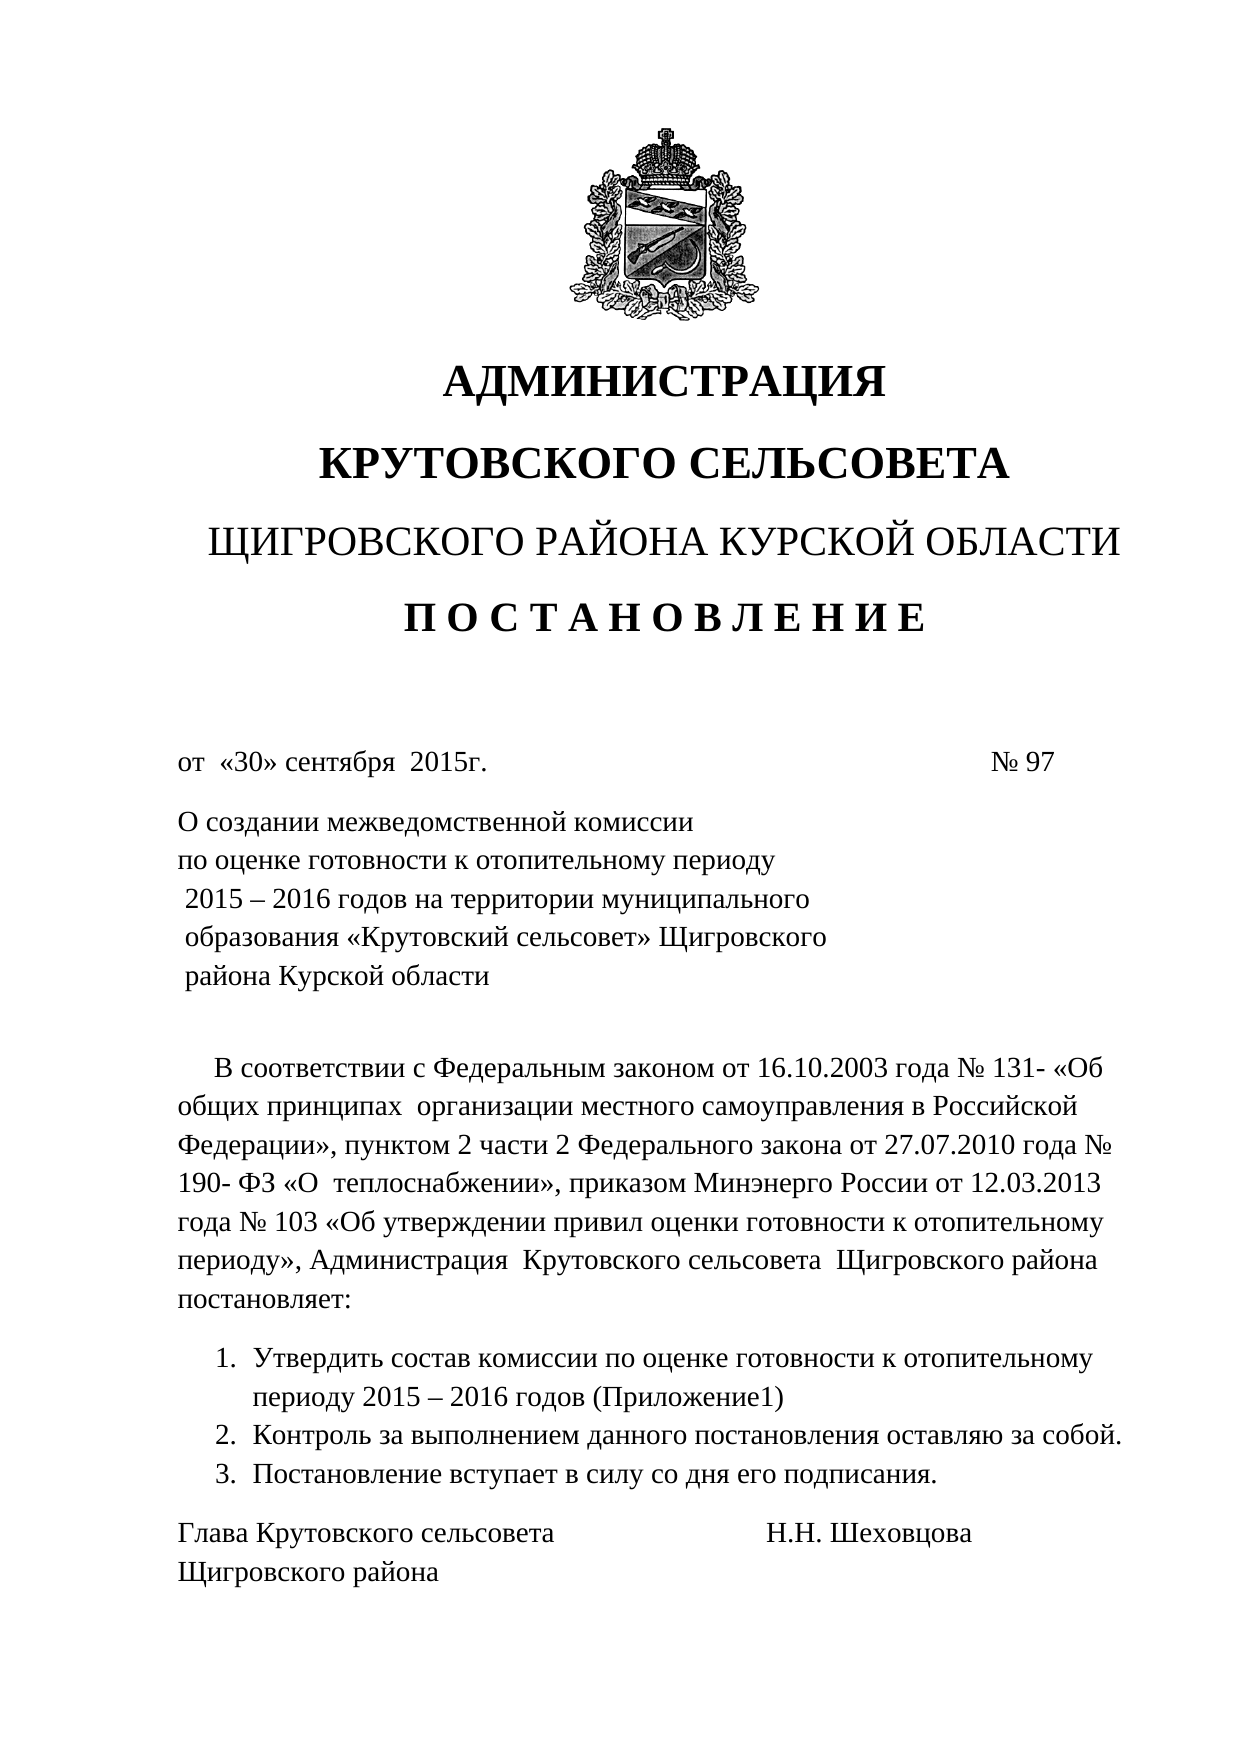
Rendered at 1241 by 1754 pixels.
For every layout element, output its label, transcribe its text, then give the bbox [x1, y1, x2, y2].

text района Курской области [177, 958, 1152, 992]
text Глава Крутовского сельсовета Н.Н. Шеховцова [177, 1515, 1152, 1549]
text В соответствии с Федеральным законом от 16.10.2003 года № 131- «Об общих принципах организации местного самоуправления в Российской Федерации», пунктом 2 части 2 Федерального закона от 27.07.2010 года № 190- ФЗ «О теплоснабжении», приказом Минэнерго России от 12.03.2013 года № 103 «Об утверждении привил оценки готовности к отопительному периоду», Администрация Крутовского сельсовета Щигровского района постановляет: [177, 1050, 1152, 1314]
list Утвердить состав комиссии по оценке готовности к отопительному периоду 2015 – 2016 годов (Приложение1) [215, 1340, 1152, 1412]
list Постановление вступает в силу со дня его подписания. [215, 1456, 1152, 1489]
text по оценке готовности к отопительному периоду [177, 842, 1152, 876]
text образования «Крутовский сельсовет» Щигровского [177, 919, 1152, 953]
text ЩИГРОВСКОГО РАЙОНА КУРСКОЙ ОБЛАСТИ [177, 517, 1152, 565]
text АДМИНИСТРАЦИЯ [177, 354, 1152, 407]
list Контроль за выполнением данного постановления оставляю за собой. [215, 1417, 1152, 1451]
text П О С Т А Н О В Л Е Н И Е [177, 593, 1152, 641]
text от «30» сентября 2015г. № 97 [177, 744, 1152, 778]
text О создании межведомственной комиссии [177, 804, 1152, 837]
text 2015 – 2016 годов на территории муниципального [177, 881, 1152, 914]
text КРУТОВСКОГО СЕЛЬСОВЕТА [177, 435, 1152, 488]
text Щигровского района [177, 1554, 1152, 1587]
